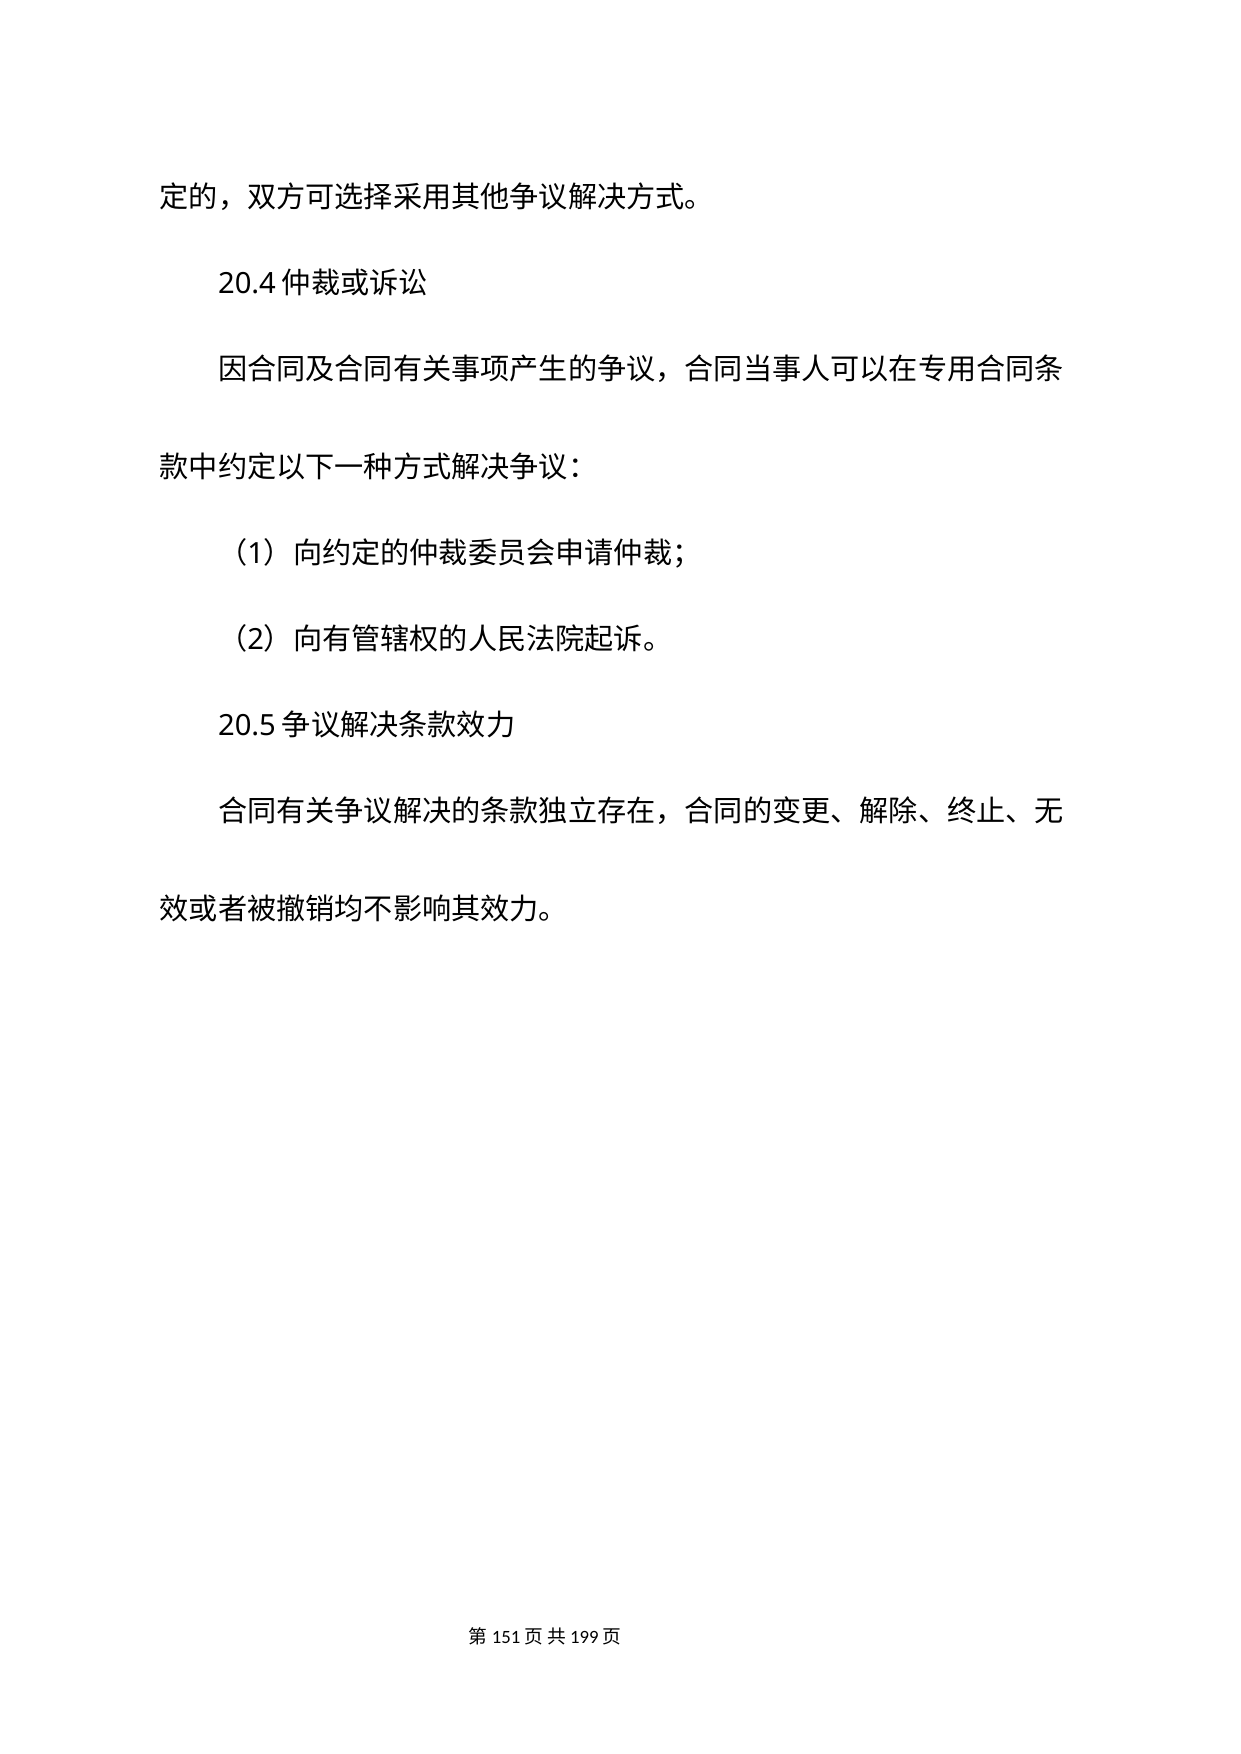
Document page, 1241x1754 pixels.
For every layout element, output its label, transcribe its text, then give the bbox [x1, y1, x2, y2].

text （1）向约定的仲裁委员会申请仲裁； [159, 518, 1078, 583]
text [159, 162, 1078, 227]
text （2）向有管辖权的人民法院起诉。 [159, 604, 1078, 669]
text 合同有关争议解决的条款独立存在，合同的变更、解除、终止、无效或者被撤销均不影响其效力。 [159, 776, 1078, 939]
subtitle 20.4仲裁或诉讼 [159, 248, 1078, 313]
text 因合同及合同有关事项产生的争议，合同当事人可以在专用合同条款中约定以下一种方式解决争议： [159, 334, 1078, 497]
subtitle 20.5争议解决条款效力 [159, 690, 1078, 755]
